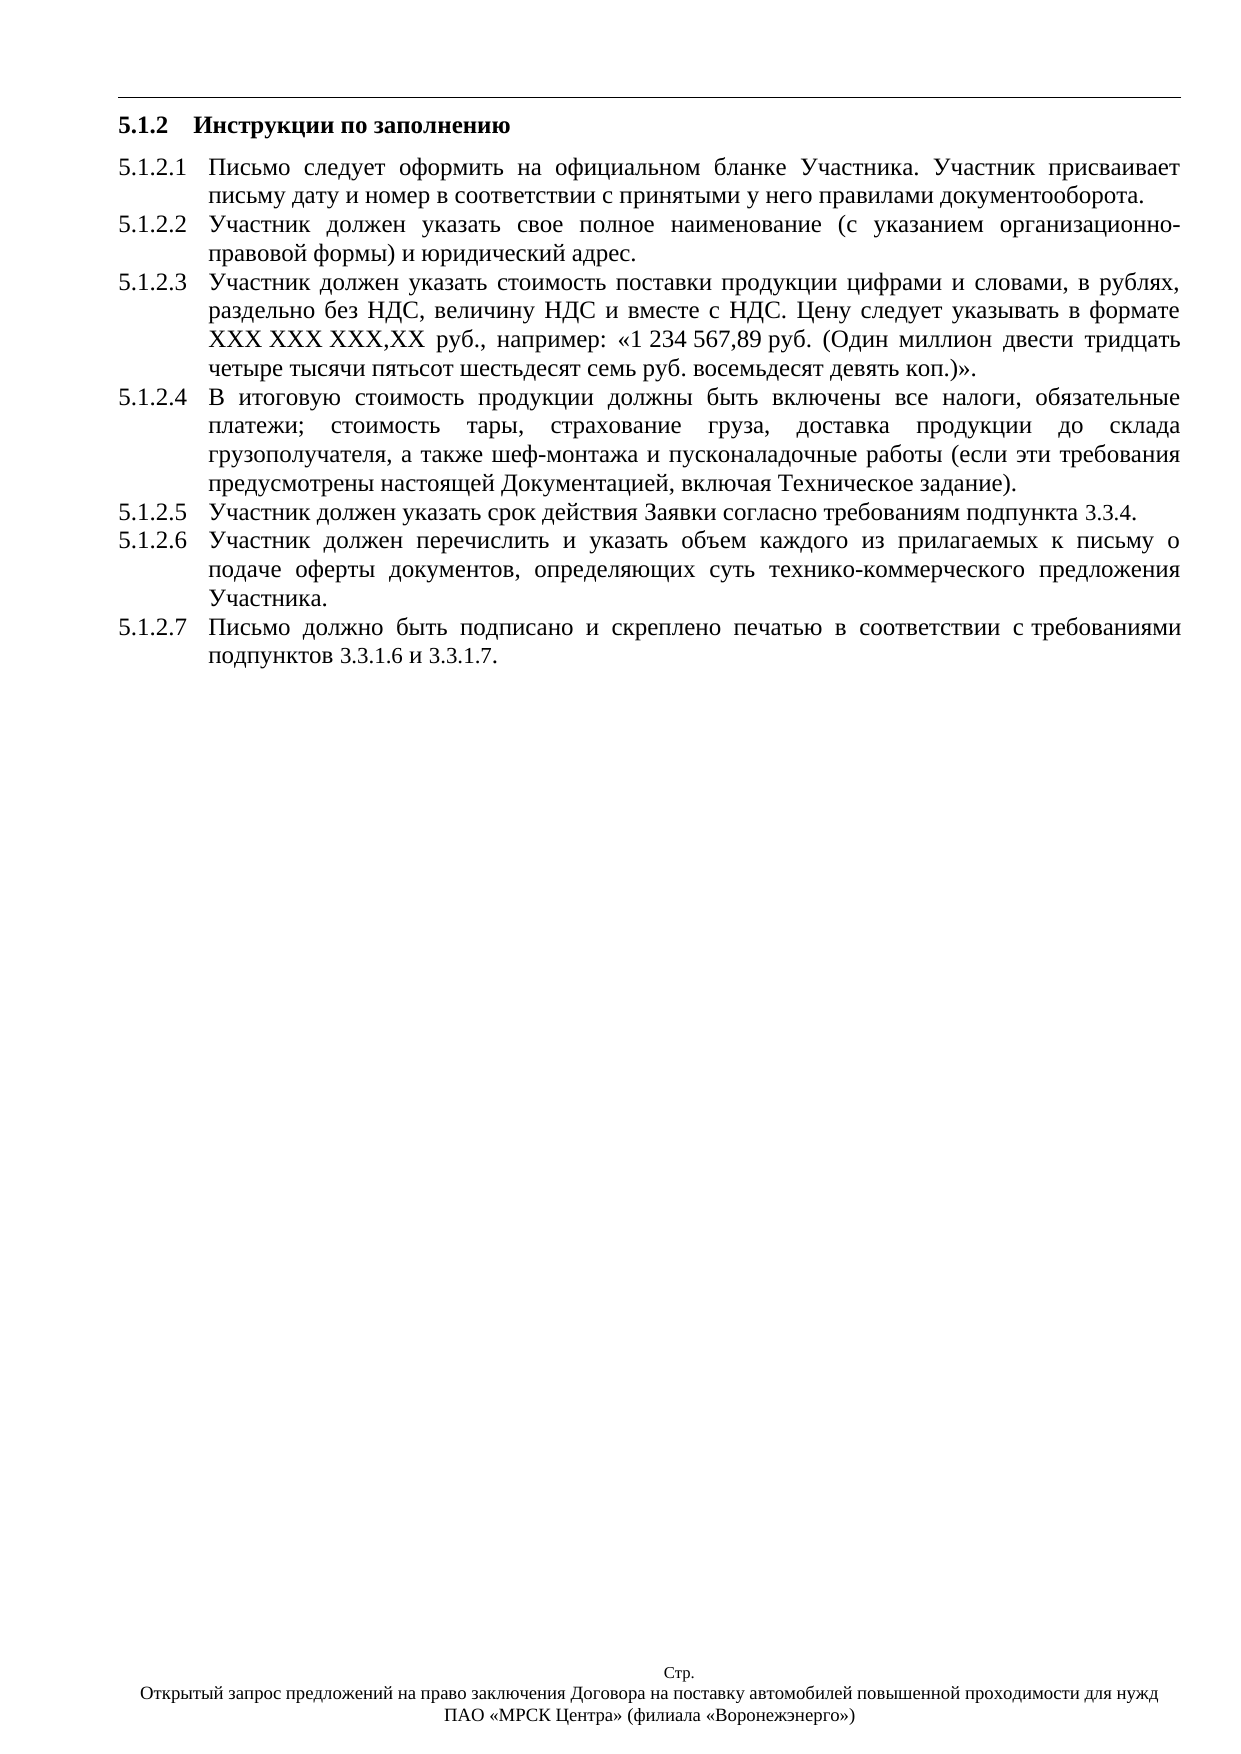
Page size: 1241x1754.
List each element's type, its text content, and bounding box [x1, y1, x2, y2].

list Участник должен перечислить и указать объем каждого из прилагаемых к письму о подаче оферты документов, определяющих суть технико-коммерческого предложения Участника. [118, 526, 1181, 612]
list Участник должен указать свое полное наименование (с указанием организационно-правовой формы) и юридический адрес. [118, 209, 1181, 267]
list В итоговую стоимость продукции должны быть включены все налоги, обязательные платежи; стоимость тары, страхование груза, доставка продукции до склада грузополучателя, а также шеф-монтажа и пусконаладочные работы (если эти требования предусмотрены настоящей Документацией, включая Техническое задание). [118, 382, 1181, 497]
list Письмо следует оформить на официальном бланке Участника. Участник присваивает письму дату и номер в соответствии с принятыми у него правилами документооборота. [118, 152, 1181, 209]
list Участник должен указать срок действия Заявки согласно требованиям подпункта 3.3.4. [118, 497, 1181, 526]
list Участник должен указать стоимость поставки продукции цифрами и словами, в рублях, раздельно без НДС, величину НДС и вместе с НДС. Цену следует указывать в формате ХХХ ХХХ ХХХ,ХХ руб., например: «1 234 567,89 руб. (Один миллион двести тридцать четыре тысячи пятьсот шестьдесят семь руб. восемьдесят девять коп.)». [118, 267, 1181, 382]
list Письмо должно быть подписано и скреплено печатью в соответствии с требованиями подпунктов 3.3.1.6 и 3.3.1.7. [118, 612, 1181, 669]
subtitle Инструкции по заполнению [118, 111, 1181, 139]
